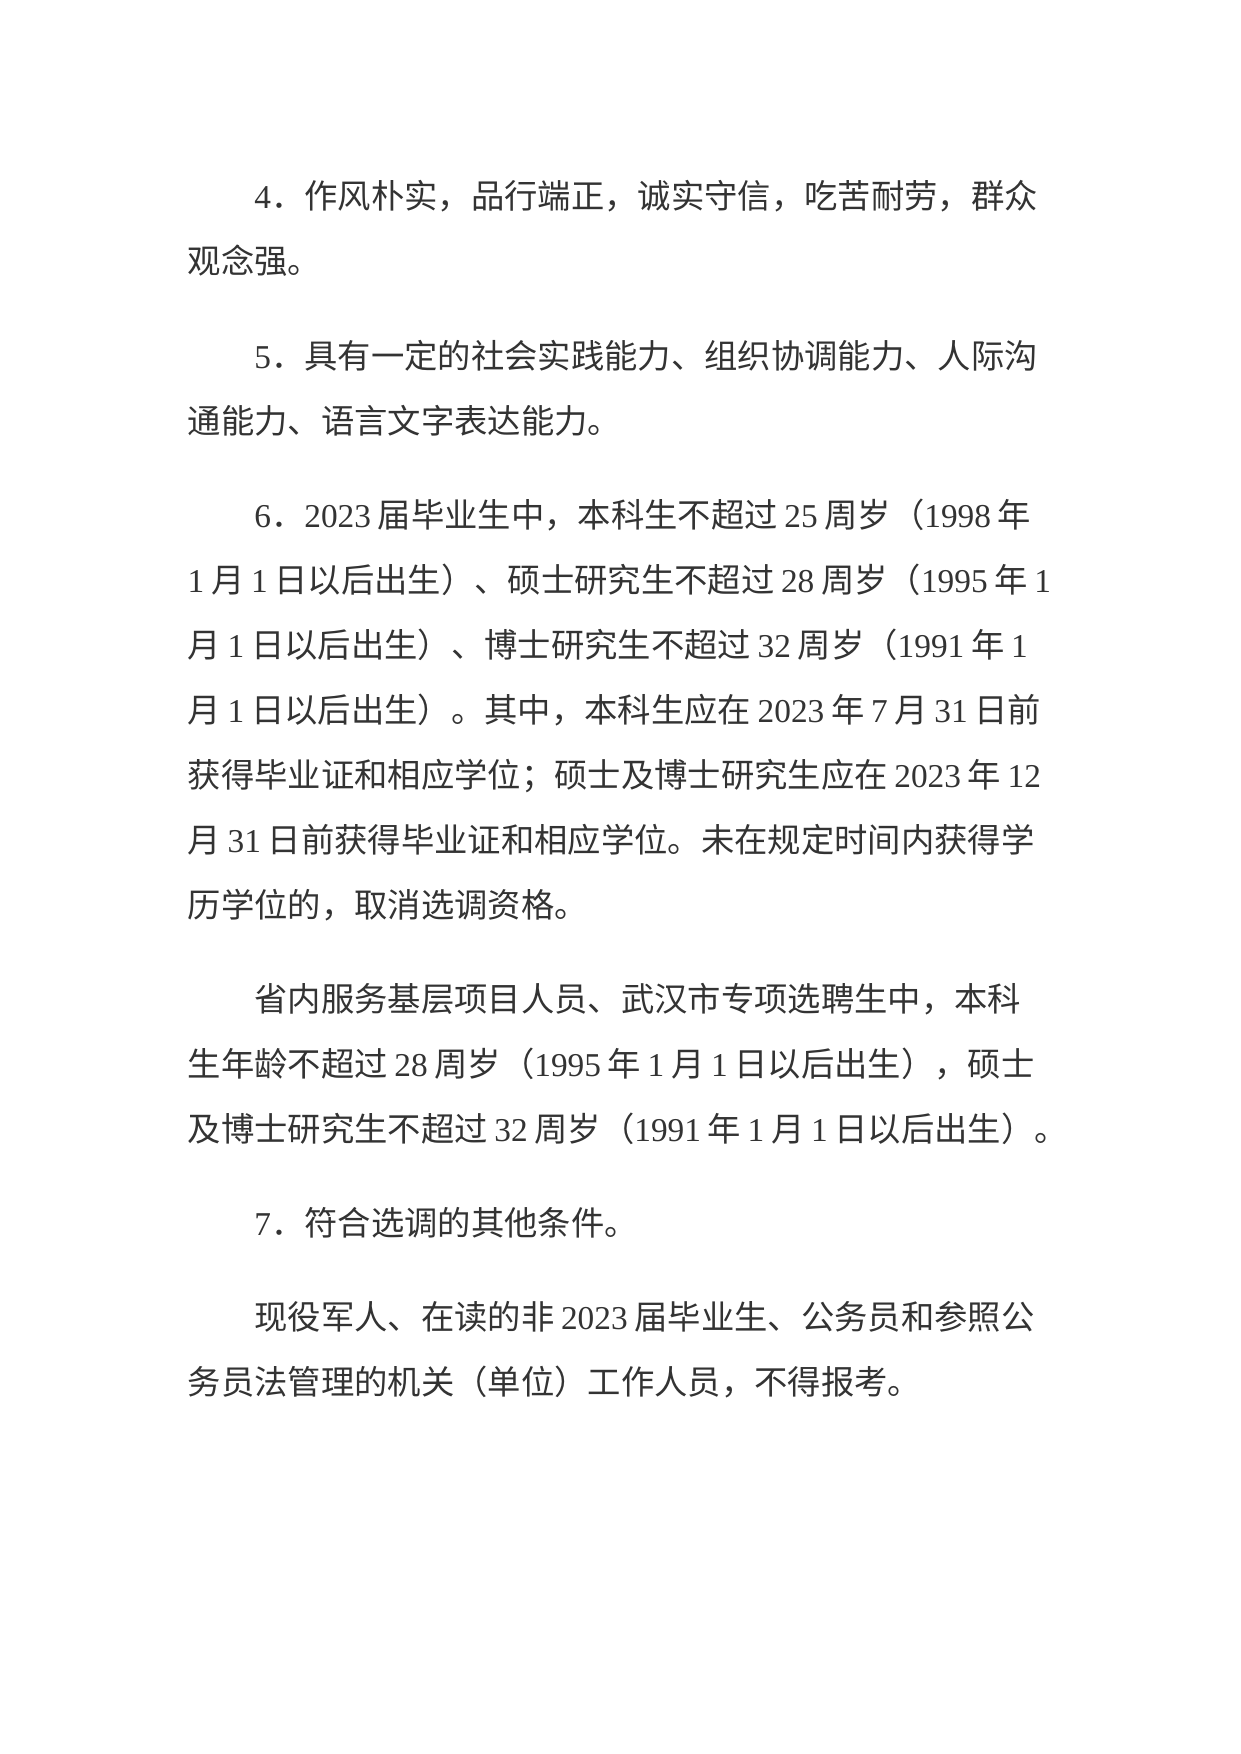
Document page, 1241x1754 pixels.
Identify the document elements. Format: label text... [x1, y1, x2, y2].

text 6．2023届毕业生中，本科生不超过25周岁（1998年1月1日以后出生）、硕士研究生不超过28周岁（1995年1月1日以后出生）、博士研究生不超过32周岁（1991年1月1日以后出生）。其中，本科生应在2023年7月31日前获得毕业证和相应学位；硕士及博士研究生应在2023年12月31日前获得毕业证和相应学位。未在规定时间内获得学历学位的，取消选调资格。 [187, 480, 1053, 935]
text 7．符合选调的其他条件。 [187, 1189, 1053, 1254]
text 省内服务基层项目人员、武汉市专项选聘生中，本科生年龄不超过28周岁（1995年1月1日以后出生），硕士及博士研究生不超过32周岁（1991年1月1日以后出生）。 [187, 964, 1053, 1159]
text 现役军人、在读的非2023届毕业生、公务员和参照公务员法管理的机关（单位）工作人员，不得报考。 [187, 1283, 1053, 1413]
text 5．具有一定的社会实践能力、组织协调能力、人际沟通能力、语言文字表达能力。 [187, 321, 1053, 451]
text 4．作风朴实，品行端正，诚实守信，吃苦耐劳，群众观念强。 [187, 162, 1053, 292]
